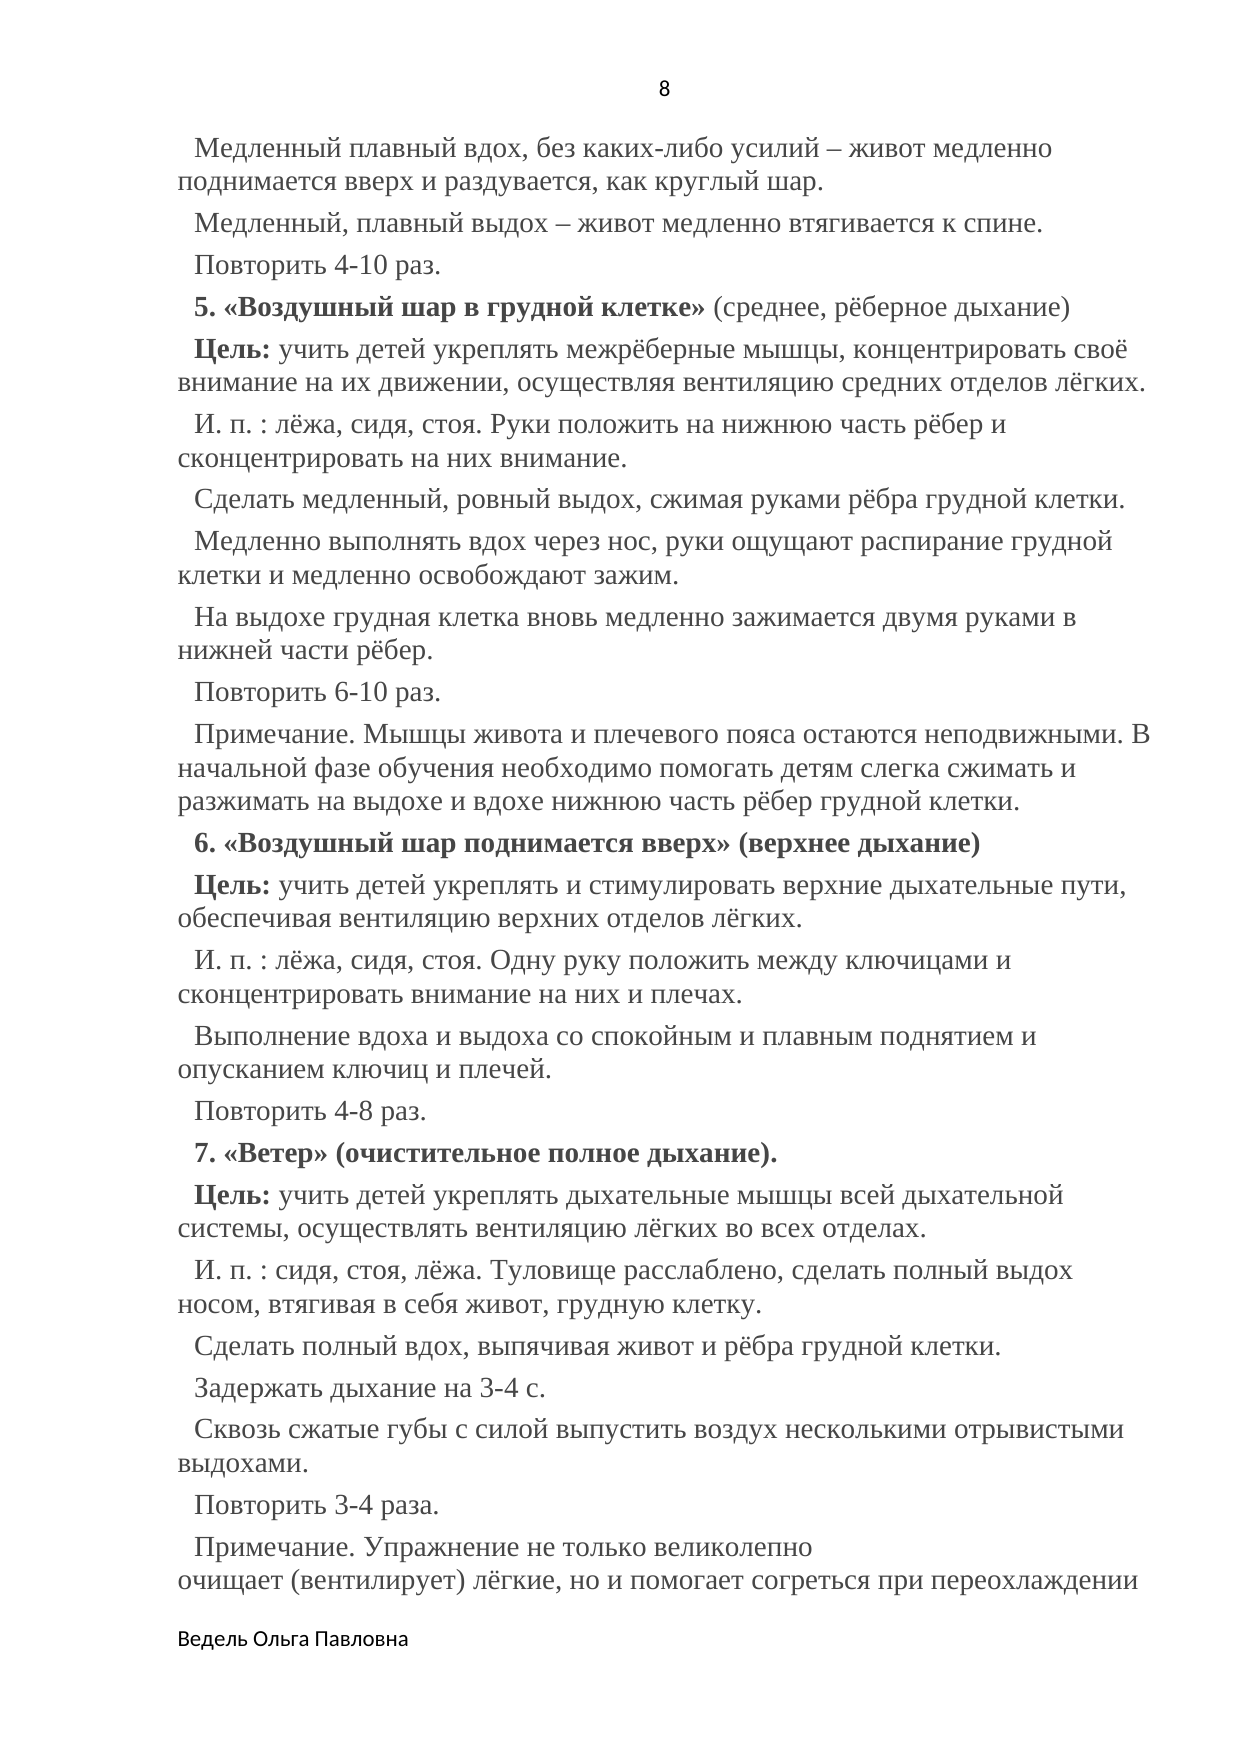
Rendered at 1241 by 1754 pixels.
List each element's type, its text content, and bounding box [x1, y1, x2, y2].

text Примечание. Мышцы живота и плечевого пояса остаются неподвижными. В начальной фазе обучения необходимо помогать детям слегка сжимать и разжимать на выдохе и вдохе нижнюю часть рёбер грудной клетки. [177, 716, 1152, 817]
text Повторить 6-10 раз. [177, 674, 1152, 708]
text 7. «Ветер» (очистительное полное дыхание). [177, 1135, 1152, 1169]
text На выдохе грудная клетка вновь медленно зажимается двумя руками в нижней части рёбер. [177, 599, 1152, 666]
text Сделать медленный, ровный выдох, сжимая руками рёбра грудной клетки. [177, 482, 1152, 515]
text Сквозь сжатые губы с силой выпустить воздух несколькими отрывистыми выдохами. [177, 1412, 1152, 1479]
text Цель: учить детей укреплять дыхательные мышцы всей дыхательной системы, осуществлять вентиляцию лёгких во всех отделах. [177, 1177, 1152, 1244]
text Сделать полный вдох, выпячивая живот и рёбра грудной клетки. [177, 1328, 1152, 1361]
text Медленно выполнять вдох через нос, руки ощущают распирание грудной клетки и медленно освобождают зажим. [177, 523, 1152, 591]
text 6. «Воздушный шар поднимается вверх» (верхнее дыхание) [177, 825, 1152, 859]
text Задержать дыхание на 3-4 с. [177, 1370, 1152, 1403]
text И. п. : лёжа, сидя, стоя. Одну руку положить между ключицами и сконцентрировать внимание на них и плечах. [177, 942, 1152, 1009]
text 5. «Воздушный шар в грудной клетке» (среднее, рёберное дыхание) [177, 289, 1152, 322]
text Медленный, плавный выдох – живот медленно втягивается к спине. [177, 205, 1152, 239]
text Выполнение вдоха и выдоха со спокойным и плавным поднятием и опусканием ключиц и плечей. [177, 1018, 1152, 1085]
text И. п. : сидя, стоя, лёжа. Туловище расслаблено, сделать полный выдох носом, втягивая в себя живот, грудную клетку. [177, 1252, 1152, 1319]
text Повторить 4-8 раз. [177, 1093, 1152, 1127]
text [177, 1529, 1152, 1596]
text Повторить 3-4 раза. [177, 1487, 1152, 1521]
text Цель: учить детей укреплять межрёберные мышцы, концентрировать своё внимание на их движении, осуществляя вентиляцию средних отделов лёгких. [177, 331, 1152, 398]
text Повторить 4-10 раз. [177, 247, 1152, 281]
text Цель: учить детей укреплять и стимулировать верхние дыхательные пути, обеспечивая вентиляцию верхних отделов лёгких. [177, 867, 1152, 934]
text И. п. : лёжа, сидя, стоя. Руки положить на нижнюю часть рёбер и сконцентрировать на них внимание. [177, 406, 1152, 473]
text Медленный плавный вдох, без каких-либо усилий – живот медленно поднимается вверх и раздувается, как круглый шар. [177, 130, 1152, 197]
